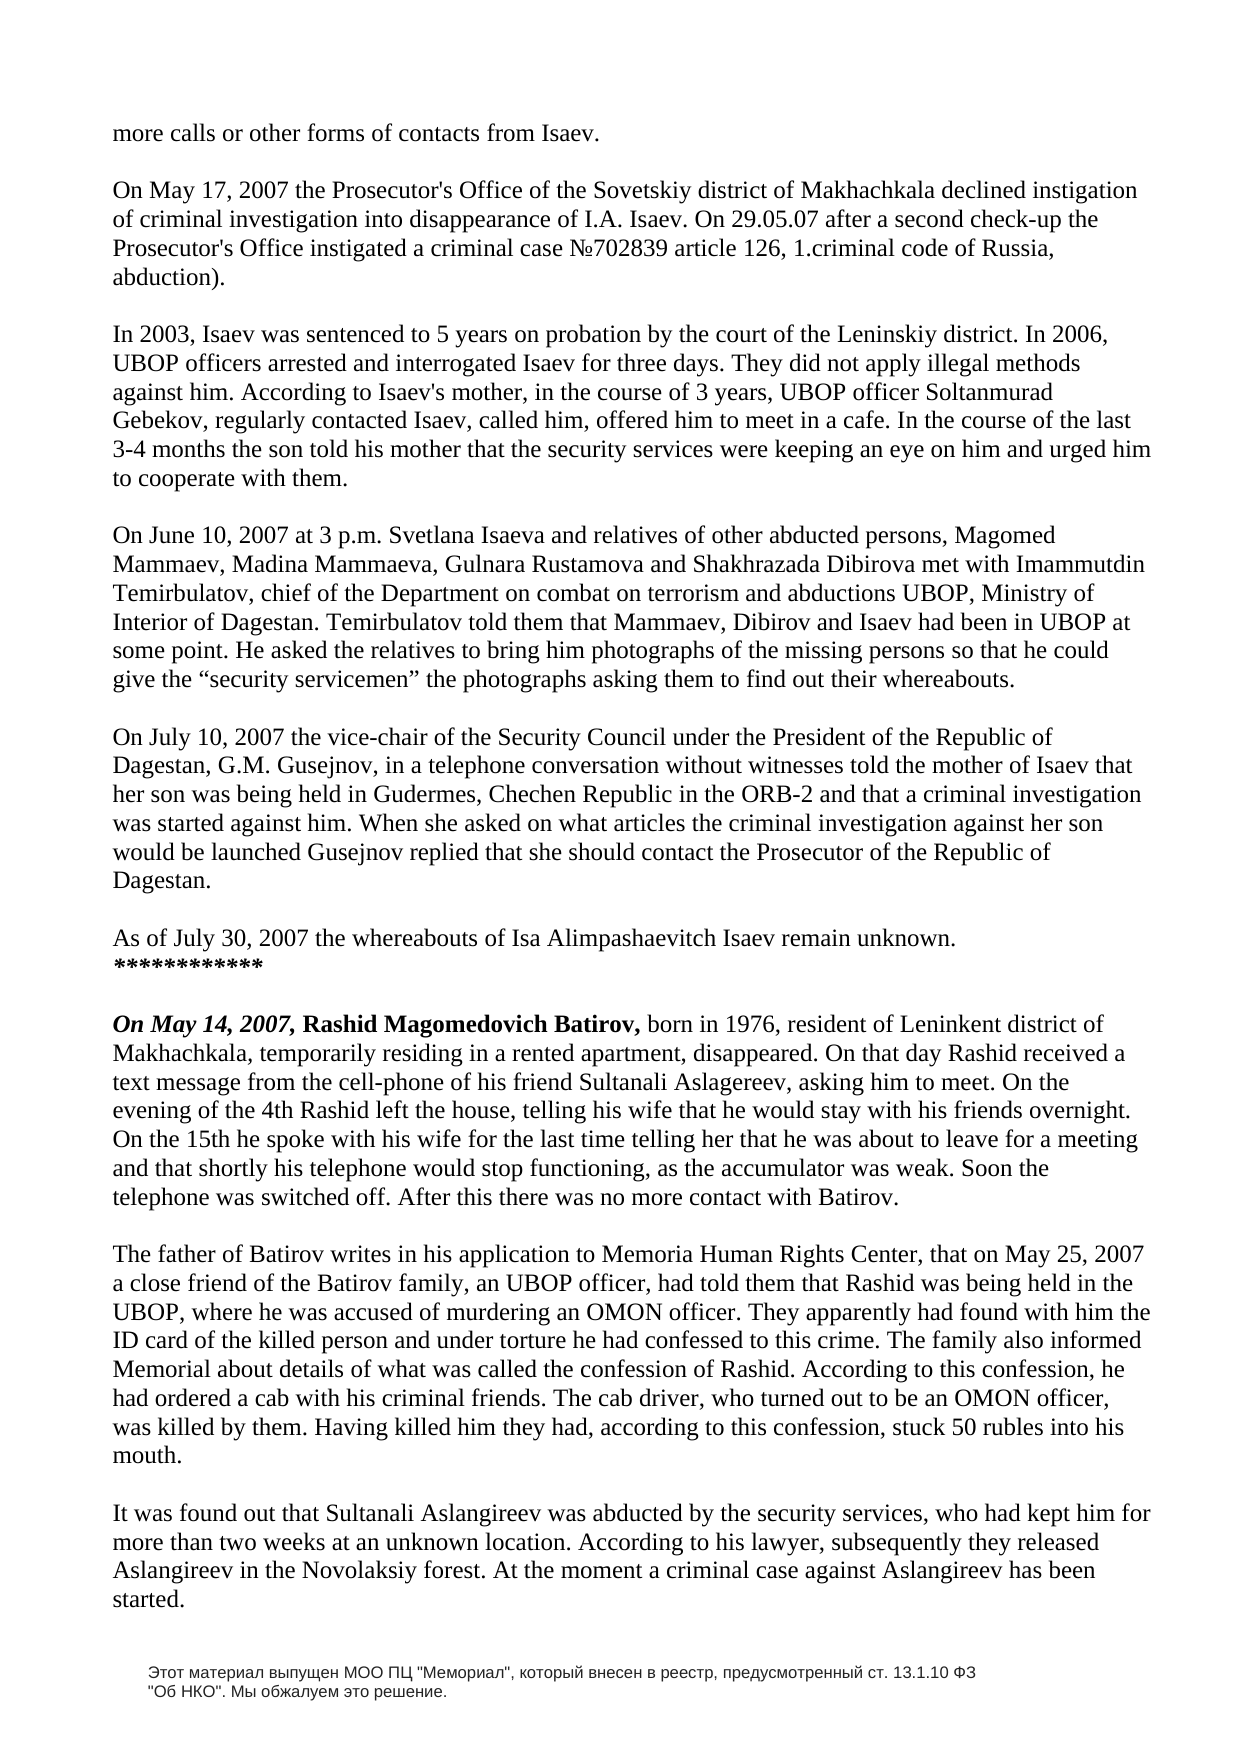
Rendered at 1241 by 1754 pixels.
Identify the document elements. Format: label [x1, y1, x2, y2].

text [112, 118, 1152, 1613]
